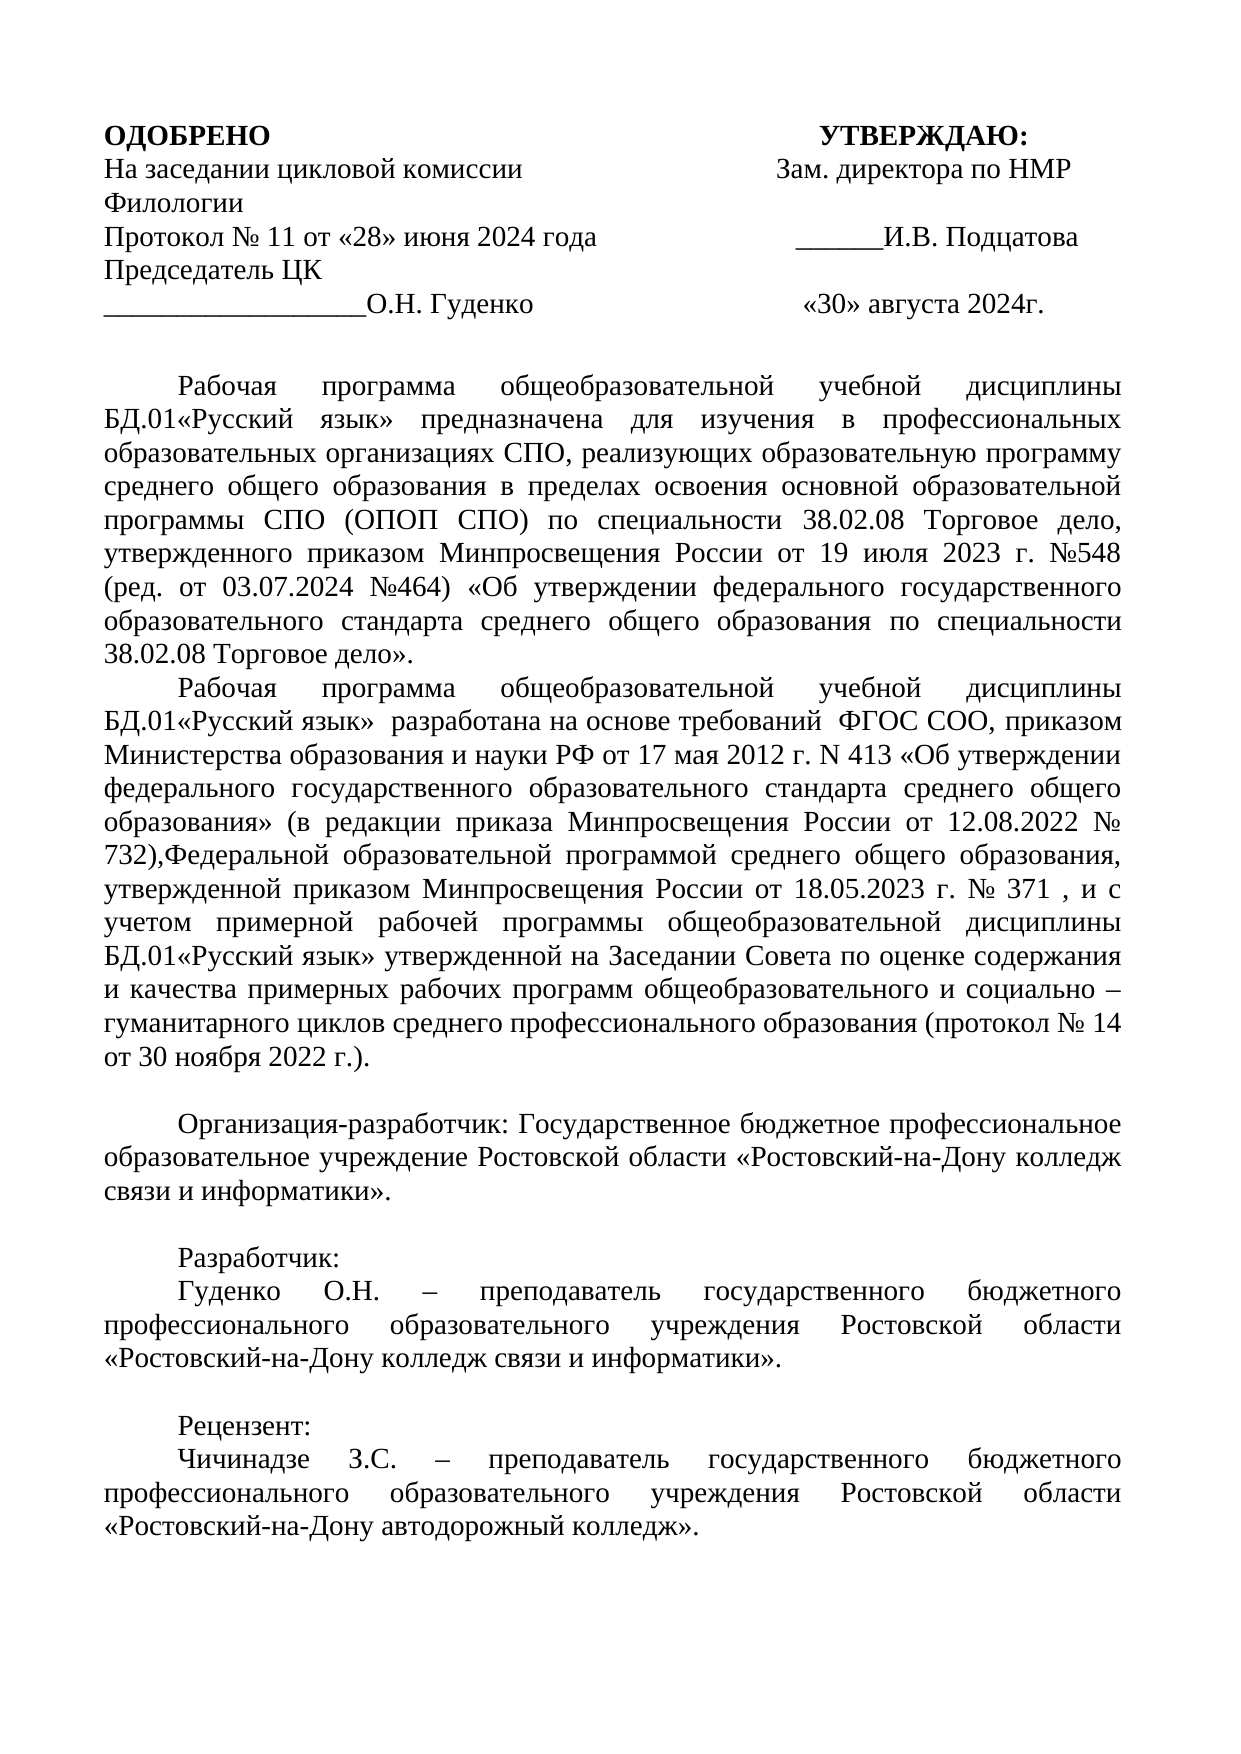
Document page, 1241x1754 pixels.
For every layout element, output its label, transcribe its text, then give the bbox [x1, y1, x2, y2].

text Организация-разработчик: Государственное бюджетное профессиональное образовательное учреждение Ростовской области «Ростовский-на-Дону колледж связи и информатики». [103, 1106, 1122, 1206]
text Рецензент: [103, 1408, 1122, 1441]
text Рабочая программа общеобразовательной учебной дисциплины БД.01«Русский язык» разработана на основе требований ФГОС СОО, приказом Министерства образования и науки РФ от 17 мая 2012 г. N 413 «Об утверждении федерального государственного образовательного стандарта среднего общего образования» (в редакции приказа Минпросвещения России от 12.08.2022 № 732),Федеральной образовательной программой среднего общего образования, утвержденной приказом Минпросвещения России от 18.05.2023 г. № 371 , и с учетом примерной рабочей программы общеобразовательной дисциплины БД.01«Русский язык» утвержденной на Заседании Совета по оценке содержания и качества примерных рабочих программ общеобразовательного и социально – гуманитарного циклов среднего профессионального образования (протокол № 14 от 30 ноября 2022 г.). [103, 670, 1122, 1072]
text Разработчик: [103, 1240, 1122, 1273]
table_header ОДОБРЕНО На заседании цикловой комиссии Филологии Протокол № 11 от «28» июня 2024 года Председатель ЦК __________________О.Н. Гуденко [92, 118, 689, 368]
text Чичинадзе З.С. – преподаватель государственного бюджетного профессионального образовательного учреждения Ростовской области «Ростовский-на-Дону автодорожный колледж». [103, 1441, 1122, 1542]
text Гуденко О.Н. – преподаватель государственного бюджетного профессионального образовательного учреждения Ростовской области «Ростовский-на-Дону колледж связи и информатики». [103, 1273, 1122, 1374]
text Рабочая программа общеобразовательной учебной дисциплины БД.01«Русский язык» предназначена для изучения в профессиональных образовательных организациях СПО, реализующих образовательную программу среднего общего образования в пределах освоения основной образовательной программы СПО (ОПОП СПО) по специальности 38.02.08 Торговое дело, утвержденного приказом Минпросвещения России от 19 июля 2023 г. №548 (ред. от 03.07.2024 №464) «Об утверждении федерального государственного образовательного стандарта среднего общего образования по специальности 38.02.08 Торговое дело». [103, 368, 1122, 670]
table_header УТВЕРЖДАЮ: Зам. директора по НМР ______И.В. Подцатова «30» августа 2024г. [690, 118, 1157, 368]
